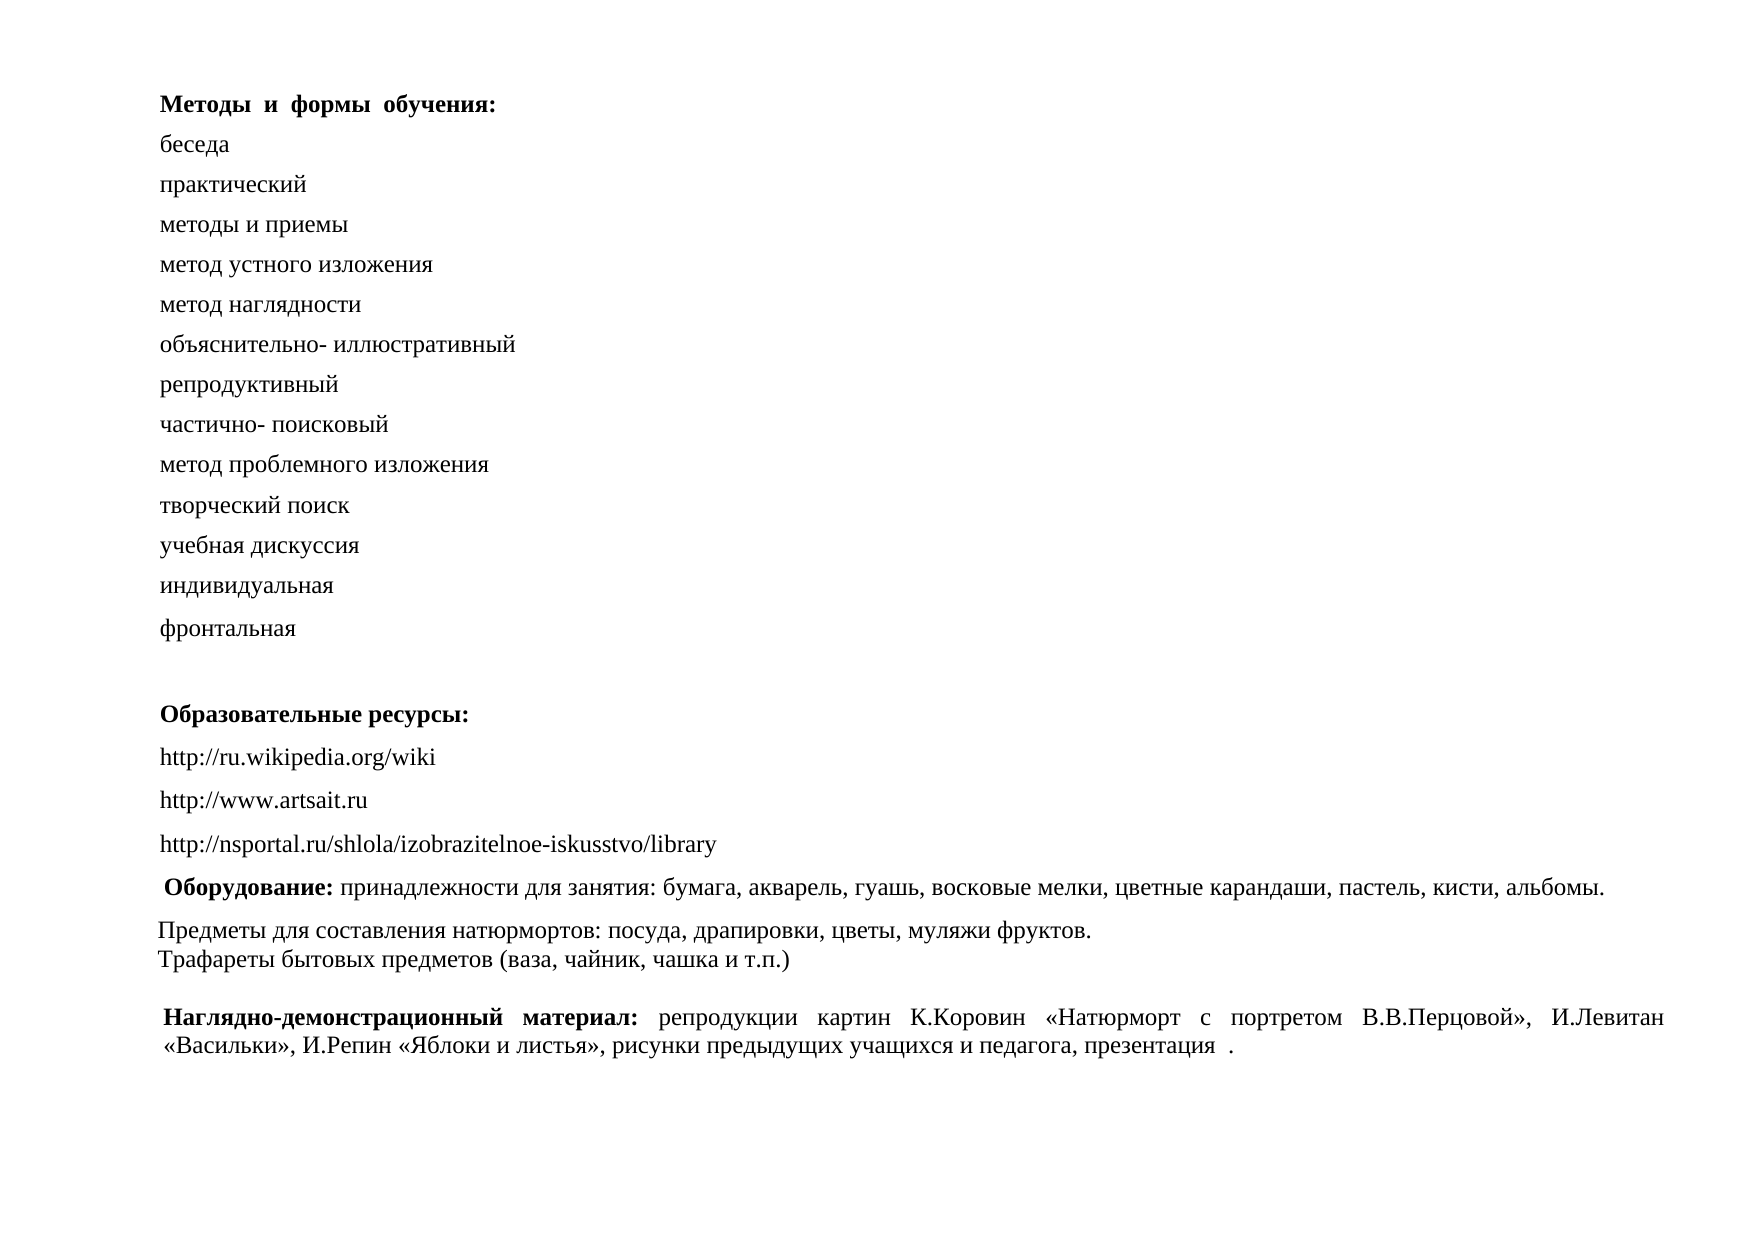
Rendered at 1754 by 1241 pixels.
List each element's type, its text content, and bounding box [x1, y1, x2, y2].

text Трафареты бытовых предметов (ваза, чайник, чашка и т.п.) [89, 944, 1665, 972]
text http://www.artsait.ru [89, 786, 1665, 814]
text Методы и формы обучения: [159, 89, 1665, 117]
text методы и приемы [159, 209, 1665, 238]
text индивидуальная [159, 570, 1665, 599]
text http://nsportal.ru/shlola/izobrazitelnoe-iskusstvo/library [89, 829, 1665, 857]
text Предметы для составления натюрмортов: посуда, драпировки, цветы, муляжи фруктов. [89, 915, 1665, 944]
text Наглядно-демонстрационный материал: репродукции картин К.Коровин «Натюрморт с портретом В.В.Перцовой», И.Левитан «Васильки», И.Репин «Яблоки и листья», рисунки предыдущих учащихся и педагога, презентация . [163, 1002, 1665, 1059]
text Оборудование: принадлежности для занятия: бумага, акварель, гуашь, восковые мелки, цветные карандаши, пастель, кисти, альбомы. [89, 872, 1665, 901]
text объяснительно- иллюстративный [159, 329, 1665, 358]
text Образовательные ресурсы: [89, 699, 1665, 728]
text частично- поисковый [159, 409, 1665, 438]
text метод проблемного изложения [159, 449, 1665, 478]
text репродуктивный [159, 369, 1665, 398]
text метод устного изложения [159, 249, 1665, 278]
text учебная дискуссия [159, 530, 1665, 558]
text творческий поиск [159, 490, 1665, 518]
text http://ru.wikipedia.org/wiki [89, 742, 1665, 771]
text практический [159, 169, 1665, 198]
text фронтальная [159, 613, 1665, 642]
text метод наглядности [159, 289, 1665, 318]
text беседа [159, 129, 1665, 157]
